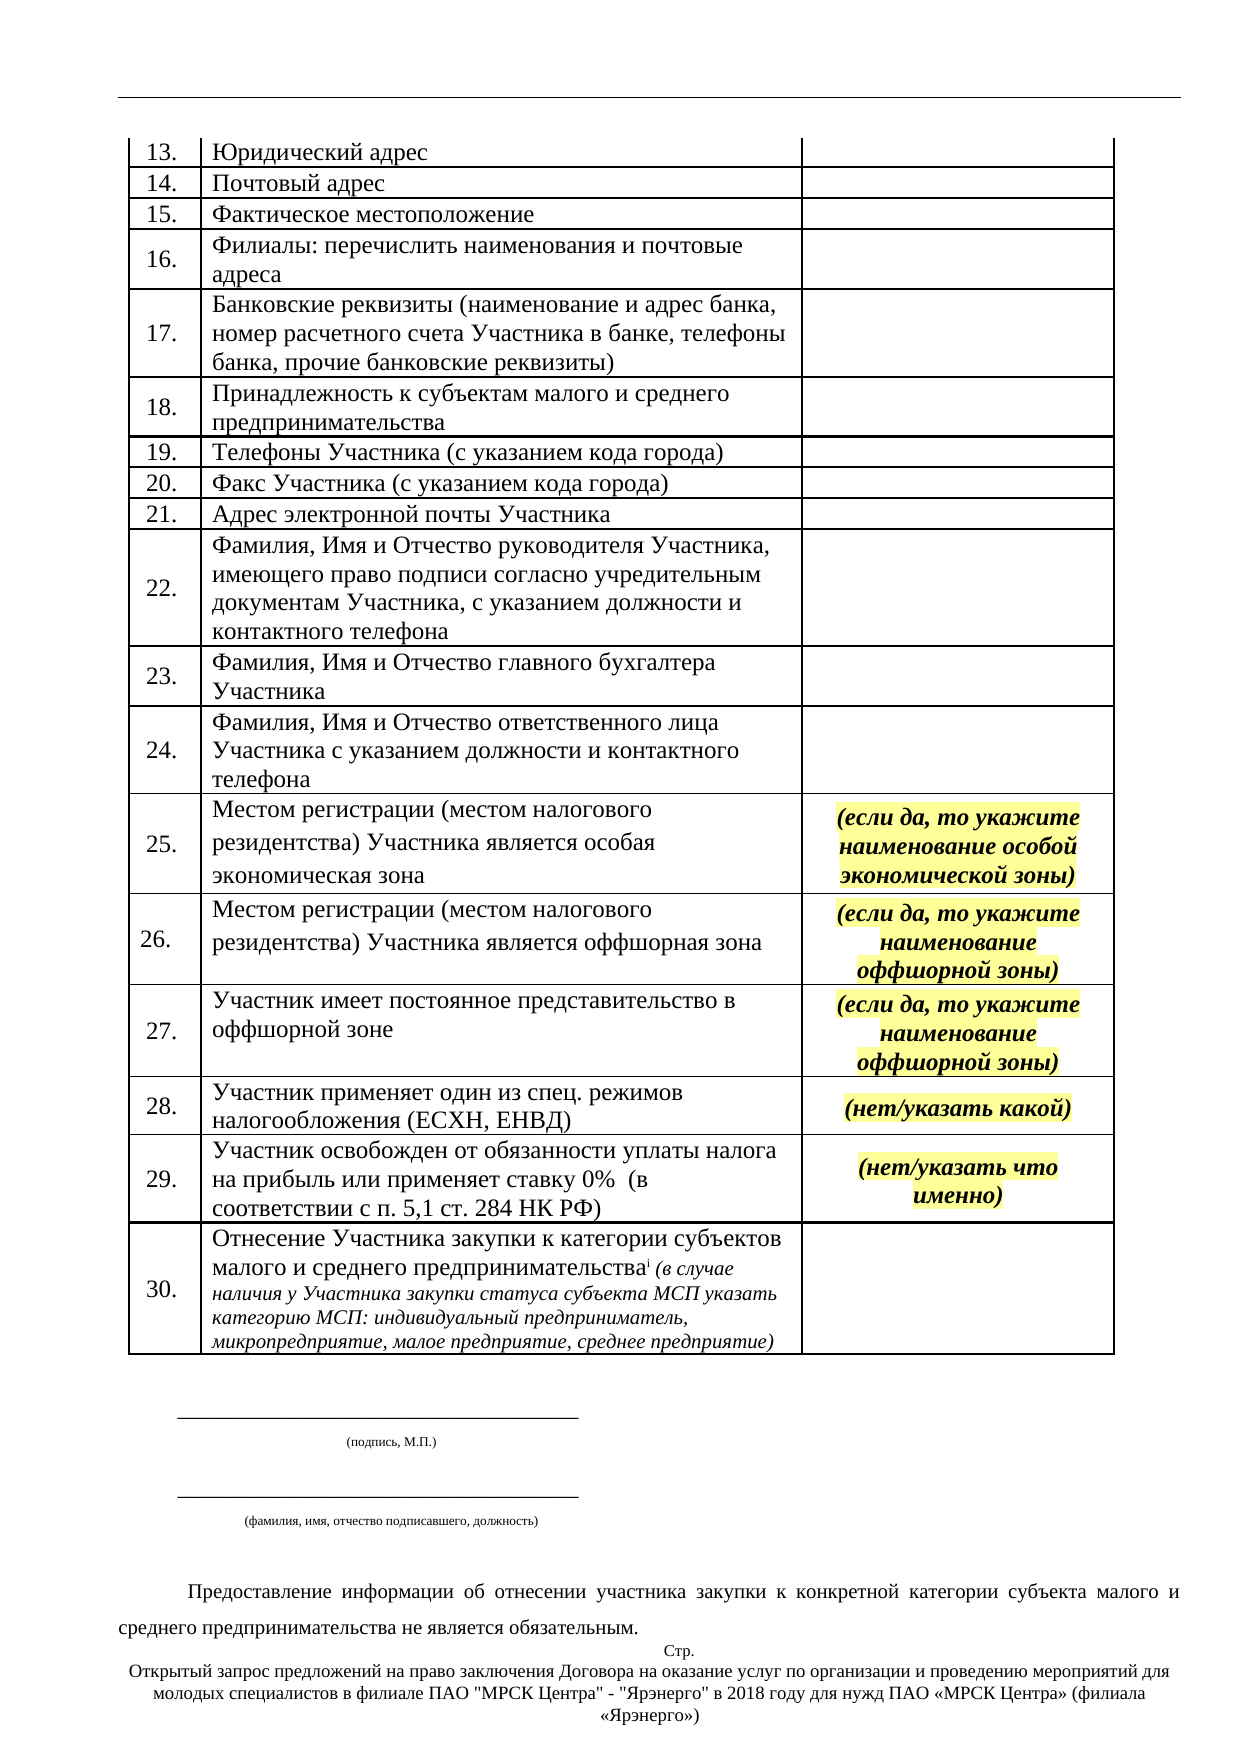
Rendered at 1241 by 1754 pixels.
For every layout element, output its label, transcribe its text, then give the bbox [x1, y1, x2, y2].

table_cell [130, 499, 200, 528]
table_cell Участник имеет постоянное представительство в оффшорной зоне [202, 985, 801, 1076]
table_cell [130, 168, 200, 197]
table_cell [803, 1224, 1113, 1353]
table_cell Филиалы: перечислить наименования и почтовые адреса [202, 230, 801, 287]
table_cell [130, 530, 200, 645]
table_cell Телефоны Участника (с указанием кода города) [202, 438, 801, 466]
table_cell [130, 894, 200, 984]
table_cell [803, 438, 1113, 466]
text ___________________________________ [118, 1395, 605, 1421]
text (фамилия, имя, отчество подписавшего, должность) [118, 1513, 605, 1539]
table_cell [803, 647, 1113, 704]
table_cell [803, 468, 1113, 497]
table_cell (если да, то укажите наименование оффшорной зоны) [803, 985, 1113, 1076]
text (подпись, М.П.) [118, 1434, 605, 1461]
table_cell Фактическое местоположение [202, 199, 801, 228]
table_cell [803, 378, 1113, 435]
table_cell [130, 1077, 200, 1134]
table_cell [803, 530, 1113, 645]
table_header Юридический адрес [202, 138, 801, 166]
table_cell Почтовый адрес [202, 168, 801, 197]
table_cell Отнесение Участника закупки к категории субъектов малого и среднего предпринимательства (в случае наличия у Участника закупки статуса субъекта МСП указать категорию МСП: индивидуальный предприниматель, микропредприятие, малое предприятие, среднее предприятие) [202, 1224, 801, 1353]
table_cell [803, 707, 1113, 793]
text ___________________________________ [118, 1474, 605, 1500]
table_cell [130, 647, 200, 704]
table_cell Участник освобожден от обязанности уплаты налога на прибыль или применяет ставку 0% (в соответствии с п. 5,1 ст. 284 НК РФ) [202, 1135, 801, 1221]
table_cell [803, 230, 1113, 287]
table_cell Фамилия, Имя и Отчество ответственного лица Участника с указанием должности и контактного телефона [202, 707, 801, 793]
table_cell [130, 290, 200, 376]
table_cell [130, 199, 200, 228]
table_cell [130, 378, 200, 435]
table_cell [803, 290, 1113, 376]
table_cell [130, 985, 200, 1076]
table_cell [130, 1135, 200, 1221]
table_cell Факс Участника (с указанием кода города) [202, 468, 801, 497]
table_cell [803, 168, 1113, 197]
table_cell (если да, то укажите наименование оффшорной зоны) [803, 894, 1113, 984]
table_cell Принадлежность к субъектам малого и среднего предпринимательства [202, 378, 801, 435]
table_cell Адрес электронной почты Участника [202, 499, 801, 528]
table_cell (нет/указать что именно) [803, 1135, 1113, 1221]
table_cell [130, 230, 200, 287]
table_header [803, 138, 1113, 166]
table_cell [803, 199, 1113, 228]
table_cell [130, 707, 200, 793]
table_cell Участник применяет один из спец. режимов налогообложения (ЕСХН, ЕНВД) [202, 1077, 801, 1134]
table_cell (нет/указать какой) [803, 1077, 1113, 1134]
table_cell Местом регистрации (местом налогового резидентства) Участника является особая экономическая зона [202, 794, 801, 893]
table_cell [130, 468, 200, 497]
table_header [130, 138, 200, 166]
table_cell [803, 499, 1113, 528]
table_cell Фамилия, Имя и Отчество руководителя Участника, имеющего право подписи согласно учредительным документам Участника, с указанием должности и контактного телефона [202, 530, 801, 645]
table_cell Фамилия, Имя и Отчество главного бухгалтера Участника [202, 647, 801, 704]
table_cell [130, 794, 200, 893]
table_cell [130, 1224, 200, 1353]
text Предоставление информации об отнесении участника закупки к конкретной категории субъекта малого и среднего предпринимательства не является обязательным. [118, 1579, 1181, 1639]
table_cell Местом регистрации (местом налогового резидентства) Участника является оффшорная зона [202, 894, 801, 984]
table_cell [130, 438, 200, 466]
table_cell Банковские реквизиты (наименование и адрес банка, номер расчетного счета Участника в банке, телефоны банка, прочие банковские реквизиты) [202, 290, 801, 376]
table_cell (если да, то укажите наименование особой экономической зоны) [803, 794, 1113, 893]
